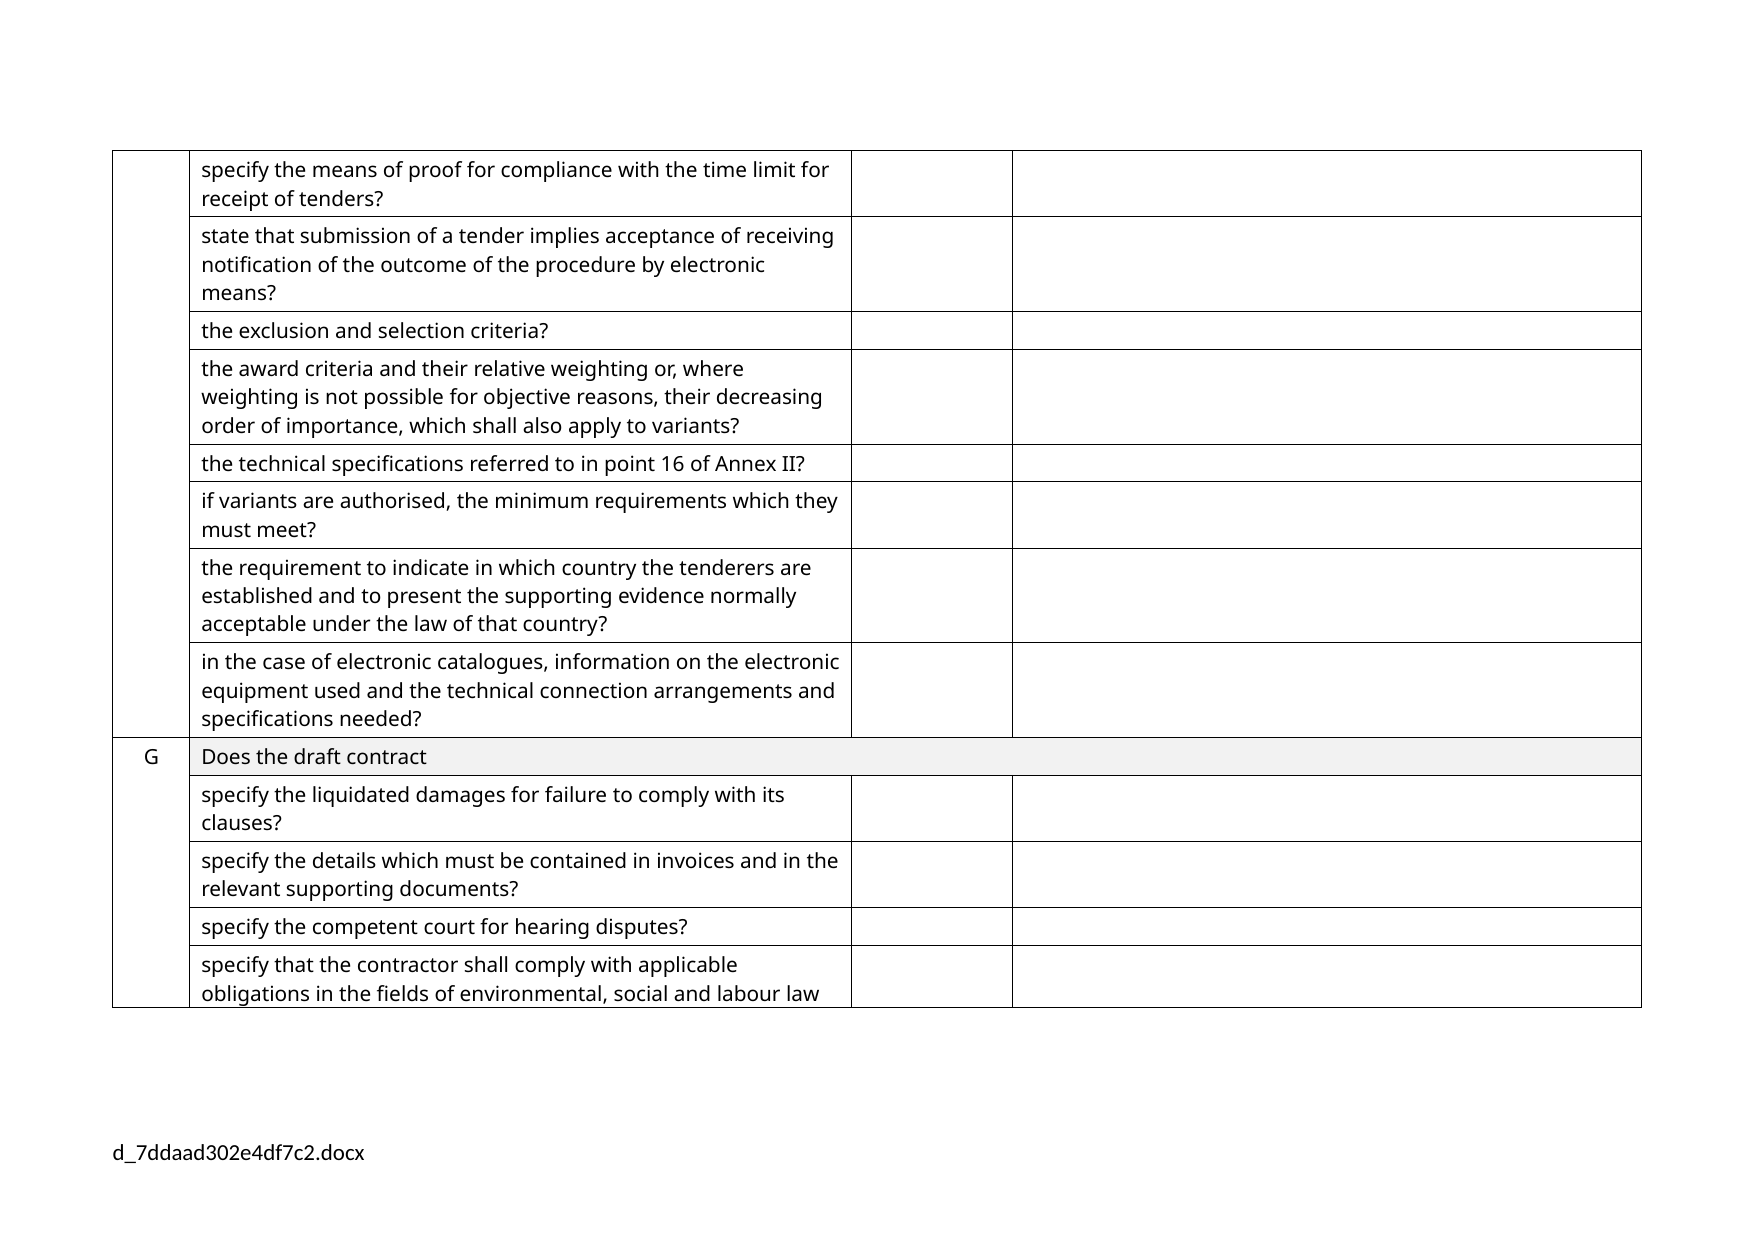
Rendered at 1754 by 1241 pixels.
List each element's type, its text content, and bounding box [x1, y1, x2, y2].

table_cell state that submission of a tender implies acceptance of receiving notification of the outcome of the procedure by electronic means? [190, 217, 851, 311]
table_cell in the case of electronic catalogues, information on the electronic equipment used and the technical connection arrangements and specifications needed? [190, 643, 851, 737]
table_cell specify the competent court for hearing disputes? [190, 908, 851, 945]
table_cell Does the draft contract [190, 738, 1641, 775]
table_cell [852, 217, 1012, 311]
table_cell the requirement to indicate in which country the tenderers are established and to present the supporting evidence normally acceptable under the law of that country? [190, 549, 851, 642]
table_cell if variants are authorised, the minimum requirements which they must meet? [190, 482, 851, 547]
table_cell [852, 482, 1012, 547]
table_cell the technical specifications referred to in point 16 of Annex II? [190, 445, 851, 481]
table_cell [1013, 312, 1641, 349]
table_cell the exclusion and selection criteria? [190, 312, 851, 349]
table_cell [190, 946, 851, 1007]
table_cell [1013, 908, 1641, 945]
table_cell [1013, 482, 1641, 547]
table_cell specify the means of proof for compliance with the time limit for receipt of tenders? [190, 151, 851, 216]
table_cell [852, 445, 1012, 481]
table_cell [1013, 445, 1641, 481]
table_cell [1013, 842, 1641, 907]
table_cell [852, 151, 1012, 216]
table_cell [1013, 776, 1641, 841]
table_cell [1013, 643, 1641, 737]
table_cell specify the details which must be contained in invoices and in the relevant supporting documents? [190, 842, 851, 907]
table_cell the award criteria and their relative weighting or, where weighting is not possible for objective reasons, their decreasing order of importance, which shall also apply to variants? [190, 350, 851, 443]
table_cell [1013, 350, 1641, 443]
table_cell [852, 842, 1012, 907]
table_cell specify the liquidated damages for failure to comply with its clauses? [190, 776, 851, 841]
table_cell [1013, 151, 1641, 216]
table_cell [852, 643, 1012, 737]
table_cell [852, 946, 1012, 1007]
table_cell [852, 776, 1012, 841]
table_cell G [113, 738, 189, 1007]
table_cell [852, 350, 1012, 443]
table_cell [1013, 549, 1641, 642]
table_cell [1013, 946, 1641, 1007]
table_cell [1013, 217, 1641, 311]
table_cell [852, 312, 1012, 349]
table_cell [852, 549, 1012, 642]
table_cell [852, 908, 1012, 945]
